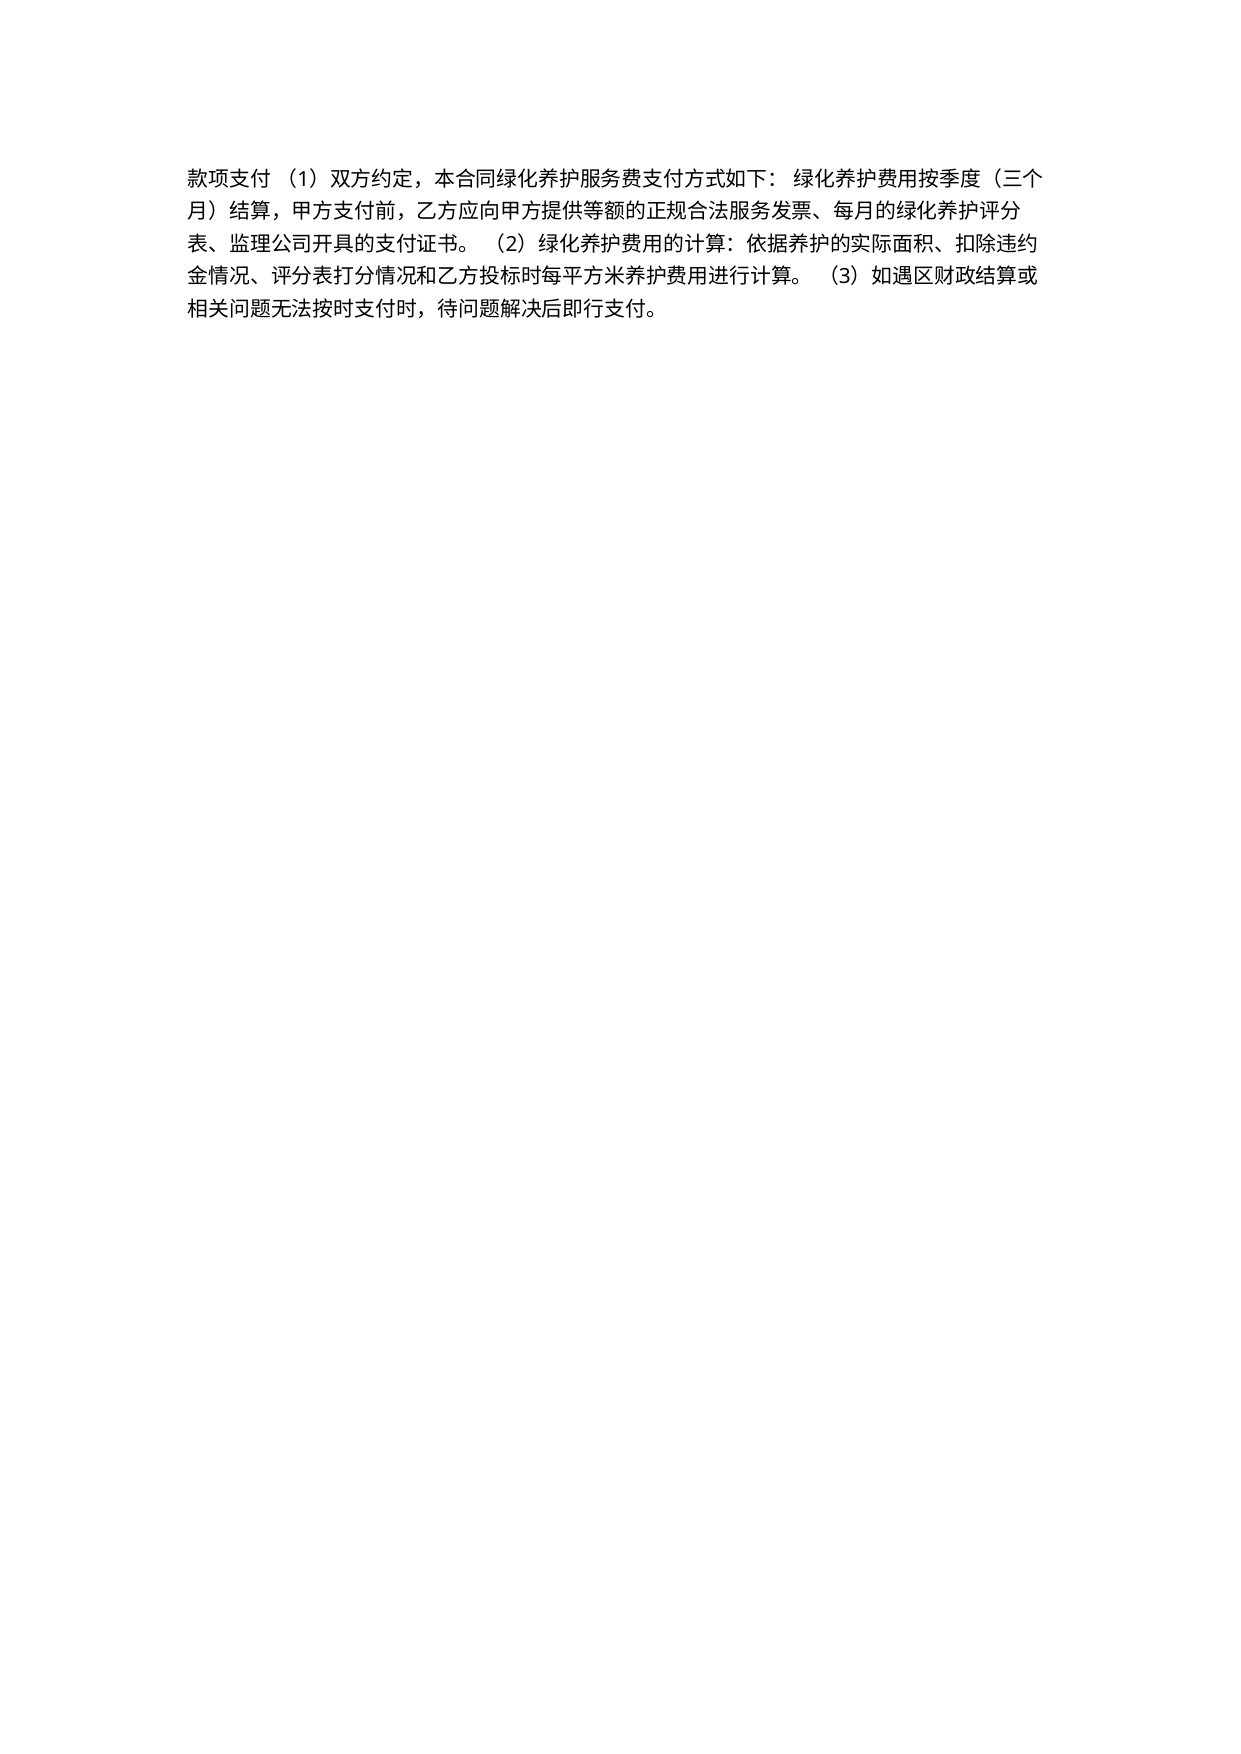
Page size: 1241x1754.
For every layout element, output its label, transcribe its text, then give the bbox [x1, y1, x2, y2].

text 款项支付 （1）双方约定，本合同绿化养护服务费支付方式如下： 绿化养护费用按季度（三个月）结算，甲方支付前，乙方应向甲方提供等额的正规合法服务发票、每月的绿化养护评分表、监理公司开具的支付证书。 （2）绿化养护费用的计算：依据养护的实际面积、扣除违约金情况、评分表打分情况和乙方投标时每平方米养护费用进行计算。 （3）如遇区财政结算或相关问题无法按时支付时，待问题解决后即行支付。 [187, 162, 1053, 324]
